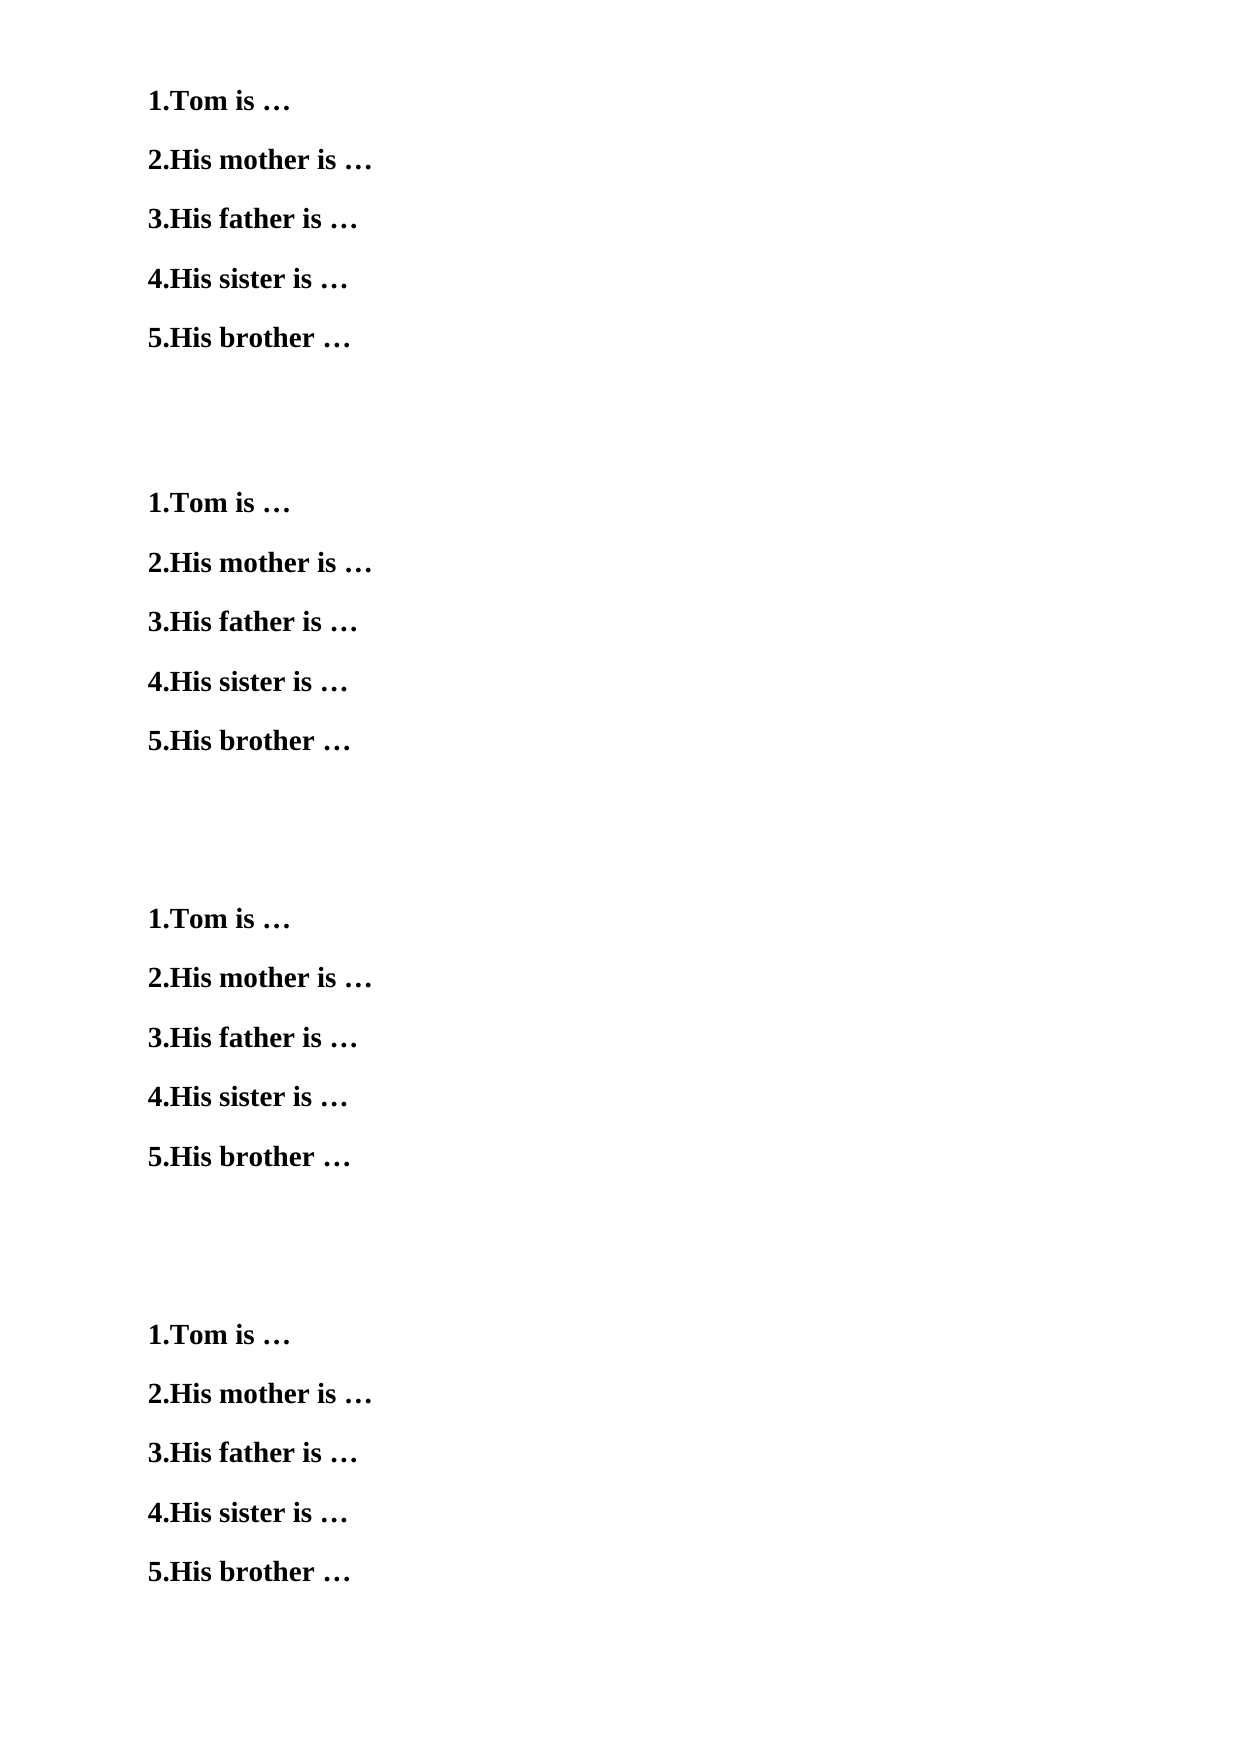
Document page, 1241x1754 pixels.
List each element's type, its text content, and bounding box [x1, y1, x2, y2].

text 3.His father is … [148, 1020, 1122, 1053]
text 5.His brother … [148, 1554, 1122, 1588]
text 3.His father is … [148, 1436, 1122, 1469]
text 5.His brother … [148, 1139, 1122, 1172]
text 3.His father is … [148, 201, 1122, 235]
text 4.His sister is … [148, 1079, 1122, 1113]
text 1.Tom is … [148, 486, 1122, 519]
text 2.His mother is … [148, 545, 1122, 578]
text 1.Tom is … [148, 901, 1122, 935]
text 4.His sister is … [148, 1495, 1122, 1528]
text 5.His brother … [148, 320, 1122, 354]
text 4.His sister is … [148, 664, 1122, 697]
text 2.His mother is … [148, 142, 1122, 176]
text 2.His mother is … [148, 961, 1122, 994]
text 1.Tom is … [148, 1317, 1122, 1350]
text 4.His sister is … [148, 261, 1122, 294]
text 2.His mother is … [148, 1376, 1122, 1410]
text 1.Tom is … [148, 83, 1122, 116]
text 5.His brother … [148, 723, 1122, 757]
text 3.His father is … [148, 604, 1122, 638]
